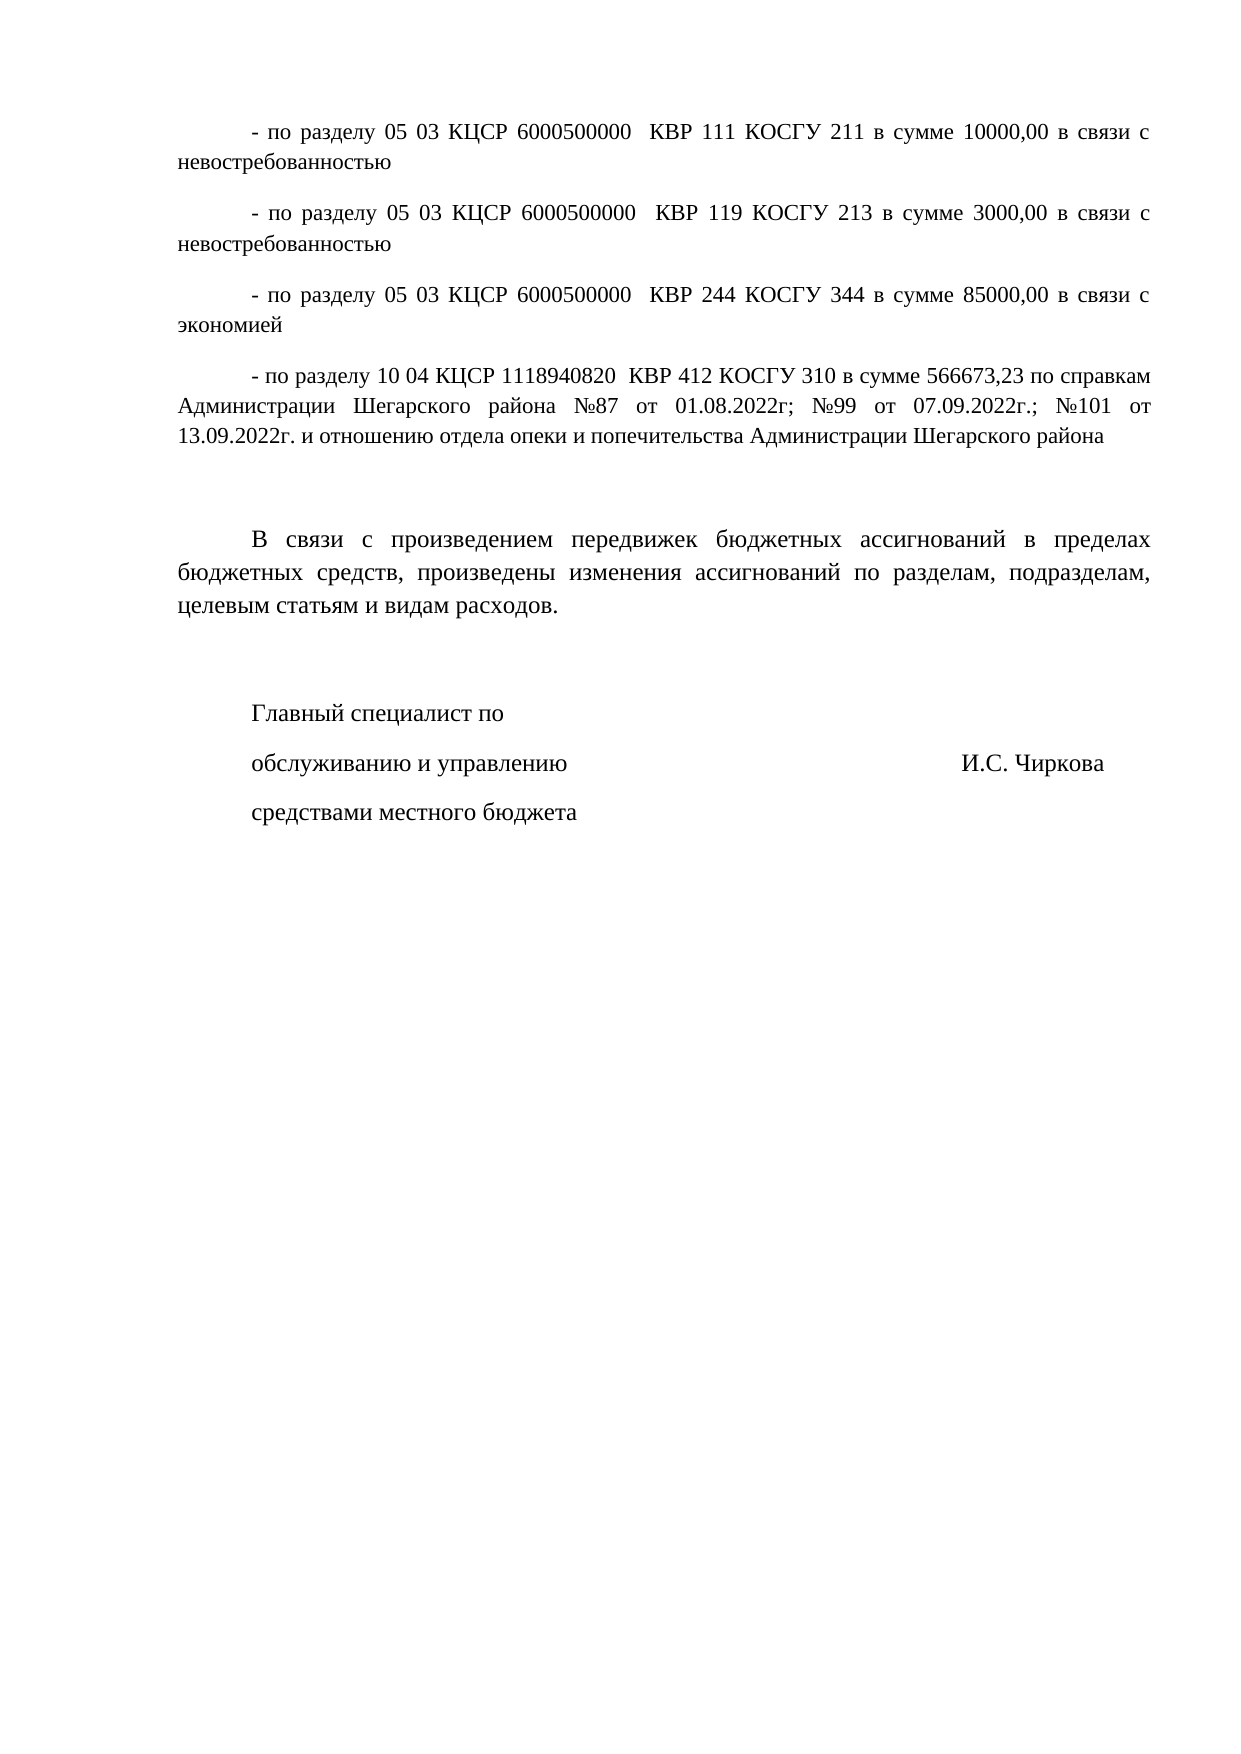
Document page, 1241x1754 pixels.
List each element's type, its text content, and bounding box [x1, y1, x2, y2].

text средствами местного бюджета [177, 797, 1152, 826]
text - по разделу 05 03 КЦСР 6000500000 КВР 244 КОСГУ 344 в сумме 85000,00 в связи с экономией [177, 281, 1152, 337]
text обслуживанию и управлению И.С. Чиркова [177, 748, 1152, 776]
text Главный специалист по [177, 698, 1152, 727]
text - по разделу 05 03 КЦСР 6000500000 КВР 111 КОСГУ 211 в сумме 10000,00 в связи с невостребованностью [177, 118, 1152, 175]
text - по разделу 05 03 КЦСР 6000500000 КВР 119 КОСГУ 213 в сумме 3000,00 в связи с невостребованностью [177, 199, 1152, 256]
text - по разделу 10 04 КЦСР 1118940820 КВР 412 КОСГУ 310 в сумме 566673,23 по справкам Администрации Шегарского района №87 от 01.08.2022г; №99 от 07.09.2022г.; №101 от 13.09.2022г. и отношению отдела опеки и попечительства Администрации Шегарского района [177, 362, 1152, 449]
text В связи с произведением передвижек бюджетных ассигнований в пределах бюджетных средств, произведены изменения ассигнований по разделам, подразделам, целевым статьям и видам расходов. [177, 524, 1152, 619]
